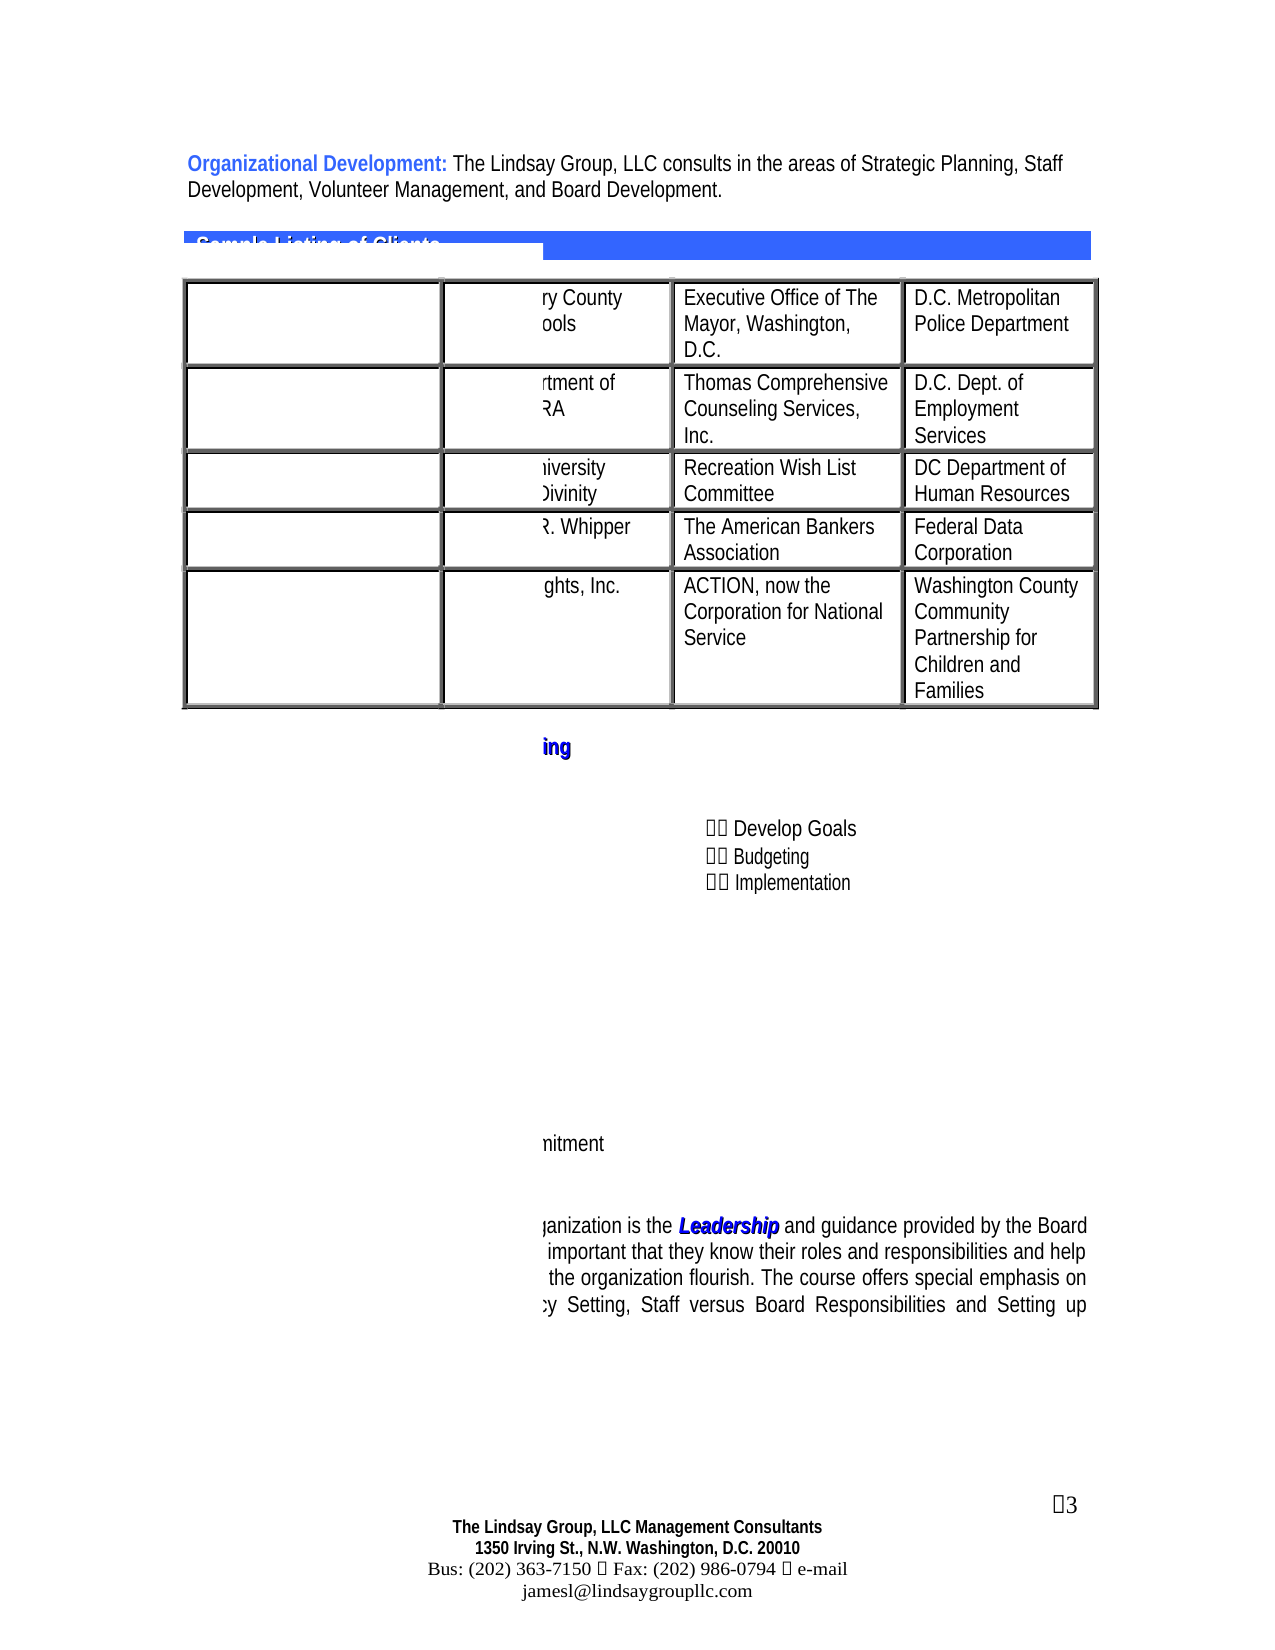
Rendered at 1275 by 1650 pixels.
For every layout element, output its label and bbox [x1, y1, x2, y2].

picture [188, 369, 439, 448]
picture [445, 284, 544, 363]
picture [445, 369, 544, 448]
picture [188, 513, 439, 566]
picture [445, 454, 544, 507]
picture [0, 243, 544, 1407]
picture [188, 572, 439, 703]
picture [188, 284, 439, 363]
picture [445, 572, 544, 703]
picture [188, 454, 439, 507]
picture [445, 513, 544, 566]
